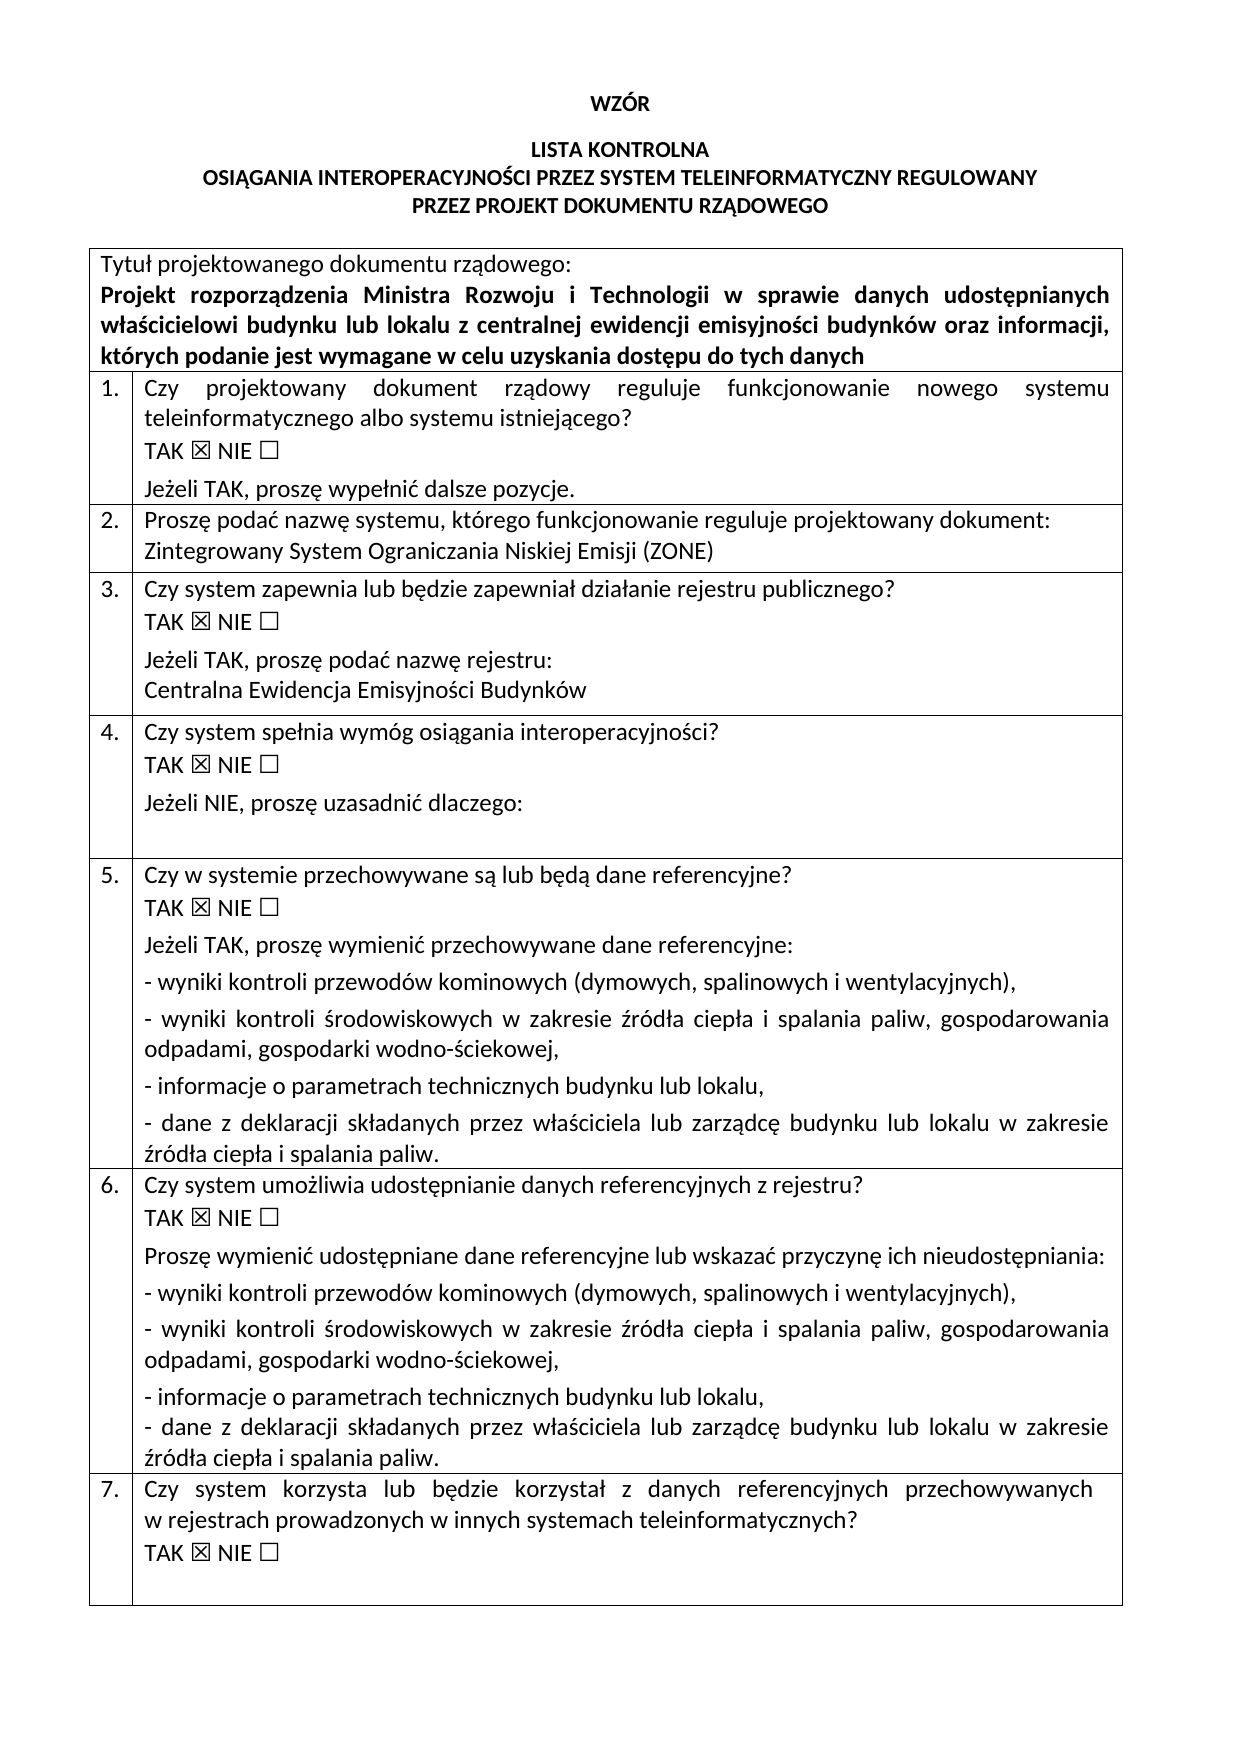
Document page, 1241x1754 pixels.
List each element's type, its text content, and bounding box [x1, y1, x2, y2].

table_cell [90, 505, 132, 572]
table_header Tytuł projektowanego dokumentu rządowego: Projekt rozporządzenia Ministra Rozwoju i Technologii w sprawie danych udostępnianych właścicielowi budynku lub lokalu z centralnej ewidencji emisyjności budynków oraz informacji, których podanie jest wymagane w celu uzyskania dostępu do tych danych [90, 249, 1122, 371]
table_cell [90, 1474, 132, 1605]
table_cell [90, 1169, 132, 1472]
table_cell Proszę podać nazwę systemu, którego funkcjonowanie reguluje projektowany dokument: Zintegrowany System Ograniczania Niskiej Emisji (ZONE) [133, 505, 1122, 572]
text LISTA KONTROLNA OSIĄGANIA INTEROPERACYJNOŚCI PRZEZ SYSTEM TELEINFORMATYCZNY REGULOWANY [89, 136, 1152, 192]
table_cell Czy system zapewnia lub będzie zapewniał działanie rejestru publicznego? TAK NIE Jeżeli TAK, proszę podać nazwę rejestru: Centralna Ewidencja Emisyjności Budynków [133, 573, 1122, 715]
text WZÓR [89, 89, 1152, 117]
table_cell Czy projektowany dokument rządowy reguluje funkcjonowanie nowego systemu teleinformatycznego albo systemu istniejącego? TAK NIE Jeżeli TAK, proszę wypełnić dalsze pozycje. [133, 372, 1122, 504]
table_cell Czy system umożliwia udostępnianie danych referencyjnych z rejestru? TAK NIE Proszę wymienić udostępniane dane referencyjne lub wskazać przyczynę ich nieudostępniania: - wyniki kontroli przewodów kominowych (dymowych, spalinowych i wentylacyjnych), - wyniki kontroli środowiskowych w zakresie źródła ciepła i spalania paliw, gospodarowania odpadami, gospodarki wodno-ściekowej, - informacje o parametrach technicznych budynku lub lokalu, - dane z deklaracji składanych przez właściciela lub zarządcę budynku lub lokalu w zakresie źródła ciepła i spalania paliw. [133, 1169, 1122, 1472]
table_cell [90, 716, 132, 858]
table_cell [90, 859, 132, 1168]
table_cell Czy w systemie przechowywane są lub będą dane referencyjne? TAK NIE Jeżeli TAK, proszę wymienić przechowywane dane referencyjne: - wyniki kontroli przewodów kominowych (dymowych, spalinowych i wentylacyjnych), - wyniki kontroli środowiskowych w zakresie źródła ciepła i spalania paliw, gospodarowania odpadami, gospodarki wodno-ściekowej, - informacje o parametrach technicznych budynku lub lokalu, - dane z deklaracji składanych przez właściciela lub zarządcę budynku lub lokalu w zakresie źródła ciepła i spalania paliw. [133, 859, 1122, 1168]
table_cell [133, 1474, 1122, 1605]
table_cell [90, 372, 132, 504]
table_cell Czy system spełnia wymóg osiągania interoperacyjności? TAK NIE Jeżeli NIE, proszę uzasadnić dlaczego: [133, 716, 1122, 858]
table_cell [90, 573, 132, 715]
text PRZEZ PROJEKT DOKUMENTU RZĄDOWEGO [89, 192, 1152, 219]
